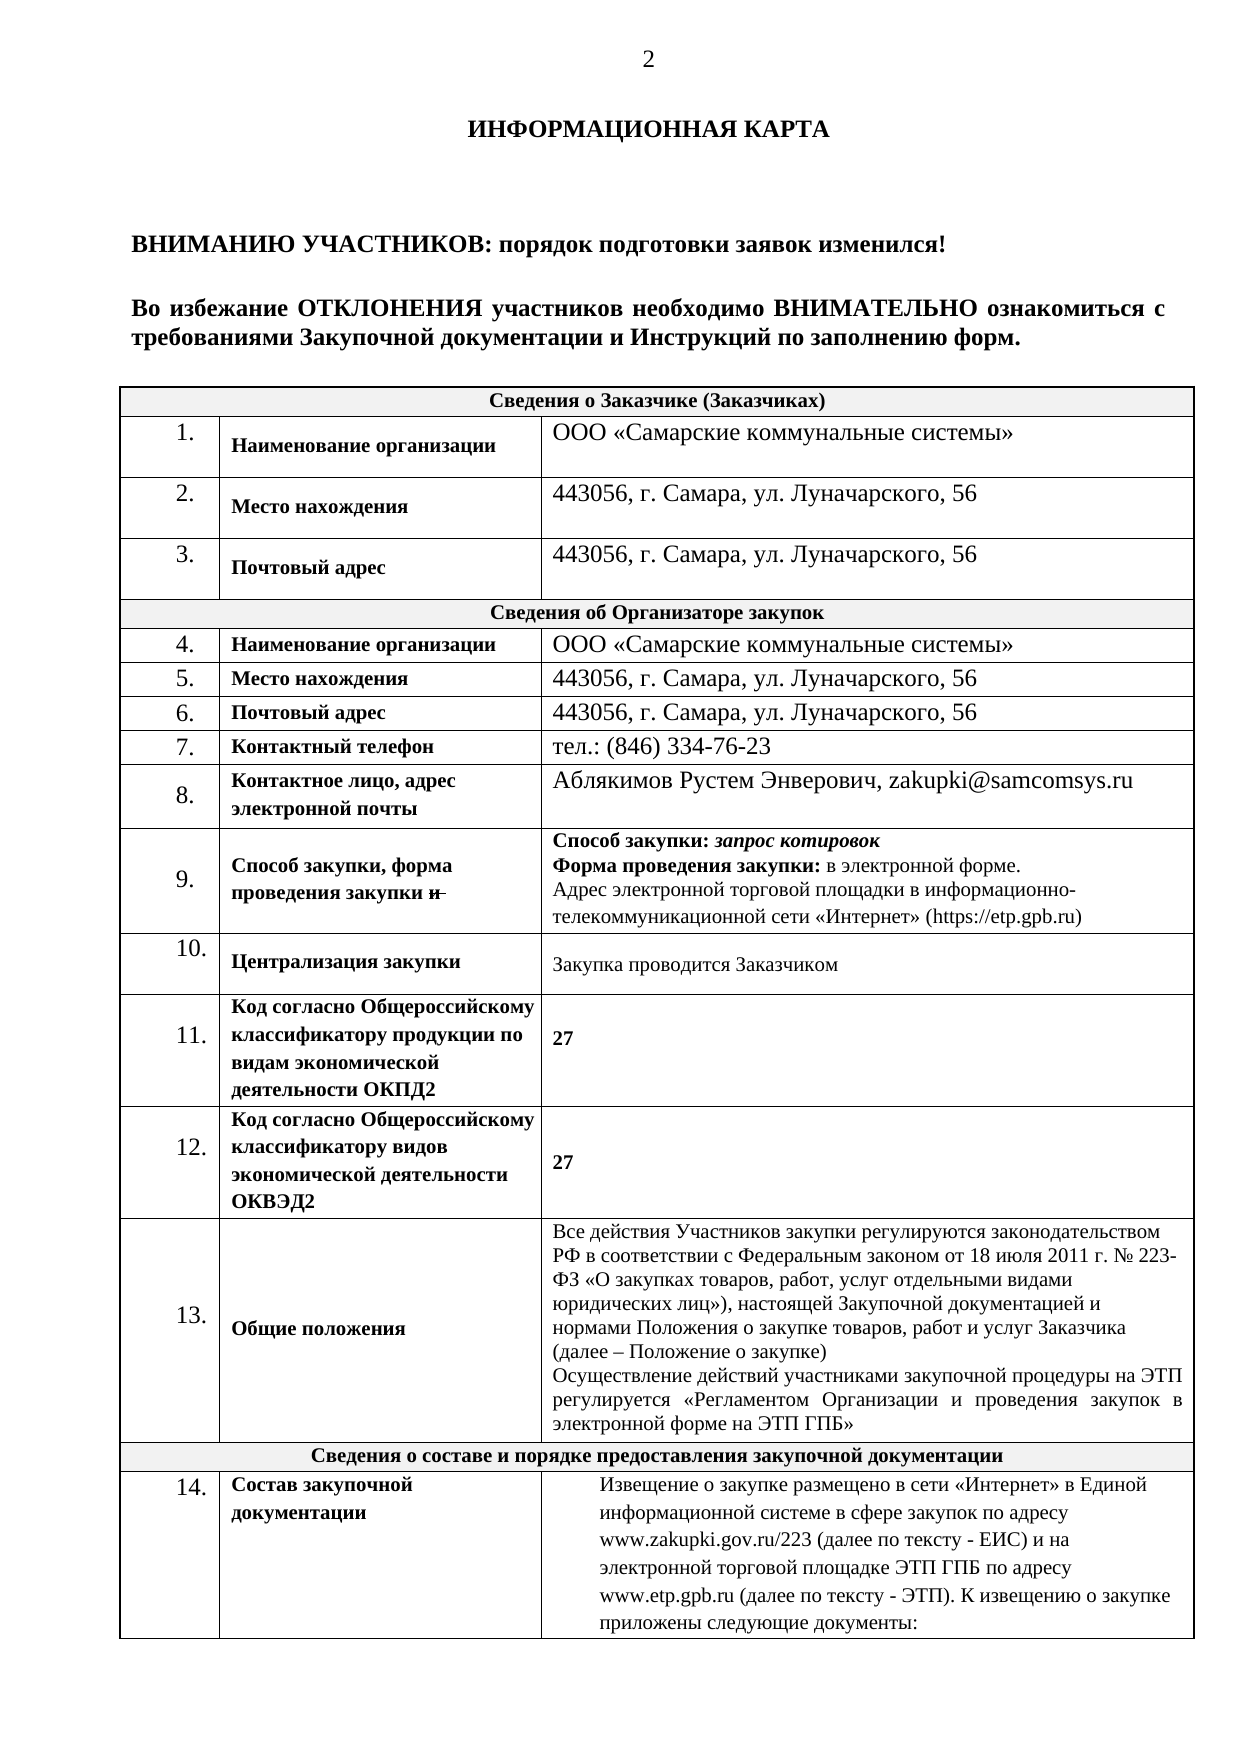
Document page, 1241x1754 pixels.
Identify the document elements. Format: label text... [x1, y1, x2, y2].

table_cell Наименование организации [220, 629, 541, 662]
table_cell Все действия Участников закупки регулируются законодательством РФ в соответствии с Федеральным законом от 18 июля 2011 г. № 223-ФЗ «О закупках товаров, работ, услуг отдельными видами юридических лиц»), настоящей Закупочной документацией и нормами Положения о закупке товаров, работ и услуг Заказчика (далее – Положение о закупке) Осуществление действий участниками закупочной процедуры на ЭТП регулируется «Регламентом Организации и проведения закупок в электронной форме на ЭТП ГПБ» [542, 1219, 1193, 1442]
text Во избежание ОТКЛОНЕНИЯ участников необходимо ВНИМАТЕЛЬНО ознакомиться с требованиями Закупочной документации и Инструкций по заполнению форм. [131, 293, 1166, 351]
table_cell Код согласно Общероссийскому классификатору видов экономической деятельности ОКВЭД2 [220, 1107, 541, 1218]
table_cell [220, 1472, 541, 1638]
table_cell Код согласно Общероссийскому классификатору продукции по видам экономической деятельности ОКПД2 [220, 995, 541, 1106]
table_cell [121, 934, 219, 993]
table_cell 27 [542, 995, 1193, 1106]
table_cell Контактное лицо, адрес электронной почты [220, 765, 541, 827]
table_cell [121, 663, 219, 696]
table_cell тел.: (846) 334-76-23 [542, 731, 1193, 764]
table_cell [121, 1472, 219, 1638]
table_cell [121, 1107, 219, 1218]
table_cell [121, 697, 219, 730]
table_cell Место нахождения [220, 478, 541, 538]
text ВНИМАНИЮ УЧАСТНИКОВ: порядок подготовки заявок изменился! [131, 229, 1166, 258]
table_cell Способ закупки, форма проведения закупки и [220, 829, 541, 932]
table_cell 443056, г. Самара, ул. Луначарского, 56 [542, 539, 1193, 599]
table_cell [121, 417, 219, 477]
table_cell [121, 539, 219, 599]
text ИНФОРМАЦИОННАЯ КАРТА [131, 114, 1166, 143]
table_cell [121, 478, 219, 538]
table_cell Сведения об Организаторе закупок [121, 600, 1193, 628]
table_cell Контактный телефон [220, 731, 541, 764]
table_cell 27 [542, 1107, 1193, 1218]
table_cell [542, 1472, 1193, 1638]
table_cell [121, 765, 219, 827]
table_cell [121, 1219, 219, 1442]
table_cell 443056, г. Самара, ул. Луначарского, 56 [542, 663, 1193, 696]
table_cell Почтовый адрес [220, 539, 541, 599]
table_cell Аблякимов Рустем Энверович, zakupki@samcomsys.ru [542, 765, 1193, 827]
table_cell Сведения о составе и порядке предоставления закупочной документации [121, 1443, 1193, 1471]
table_cell [121, 995, 219, 1106]
table_cell [121, 629, 219, 662]
table_cell 443056, г. Самара, ул. Луначарского, 56 [542, 697, 1193, 730]
table_cell [121, 731, 219, 764]
table_cell Почтовый адрес [220, 697, 541, 730]
table_cell [121, 829, 219, 932]
table_cell 443056, г. Самара, ул. Луначарского, 56 [542, 478, 1193, 538]
table_cell Место нахождения [220, 663, 541, 696]
table_cell ООО «Самарские коммунальные системы» [542, 629, 1193, 662]
table_cell Общие положения [220, 1219, 541, 1442]
table_cell Способ закупки: запрос котировок Форма проведения закупки: в электронной форме. Адрес электронной торговой площадки в информационно-телекоммуникационной сети «Интернет» (https://etp.gpb.ru) [542, 829, 1193, 932]
table_cell Закупка проводится Заказчиком [542, 934, 1193, 993]
table_cell ООО «Самарские коммунальные системы» [542, 417, 1193, 477]
table_cell Централизация закупки [220, 934, 541, 993]
table_cell Наименование организации [220, 417, 541, 477]
table_header Сведения о Заказчике (Заказчиках) [121, 388, 1193, 416]
